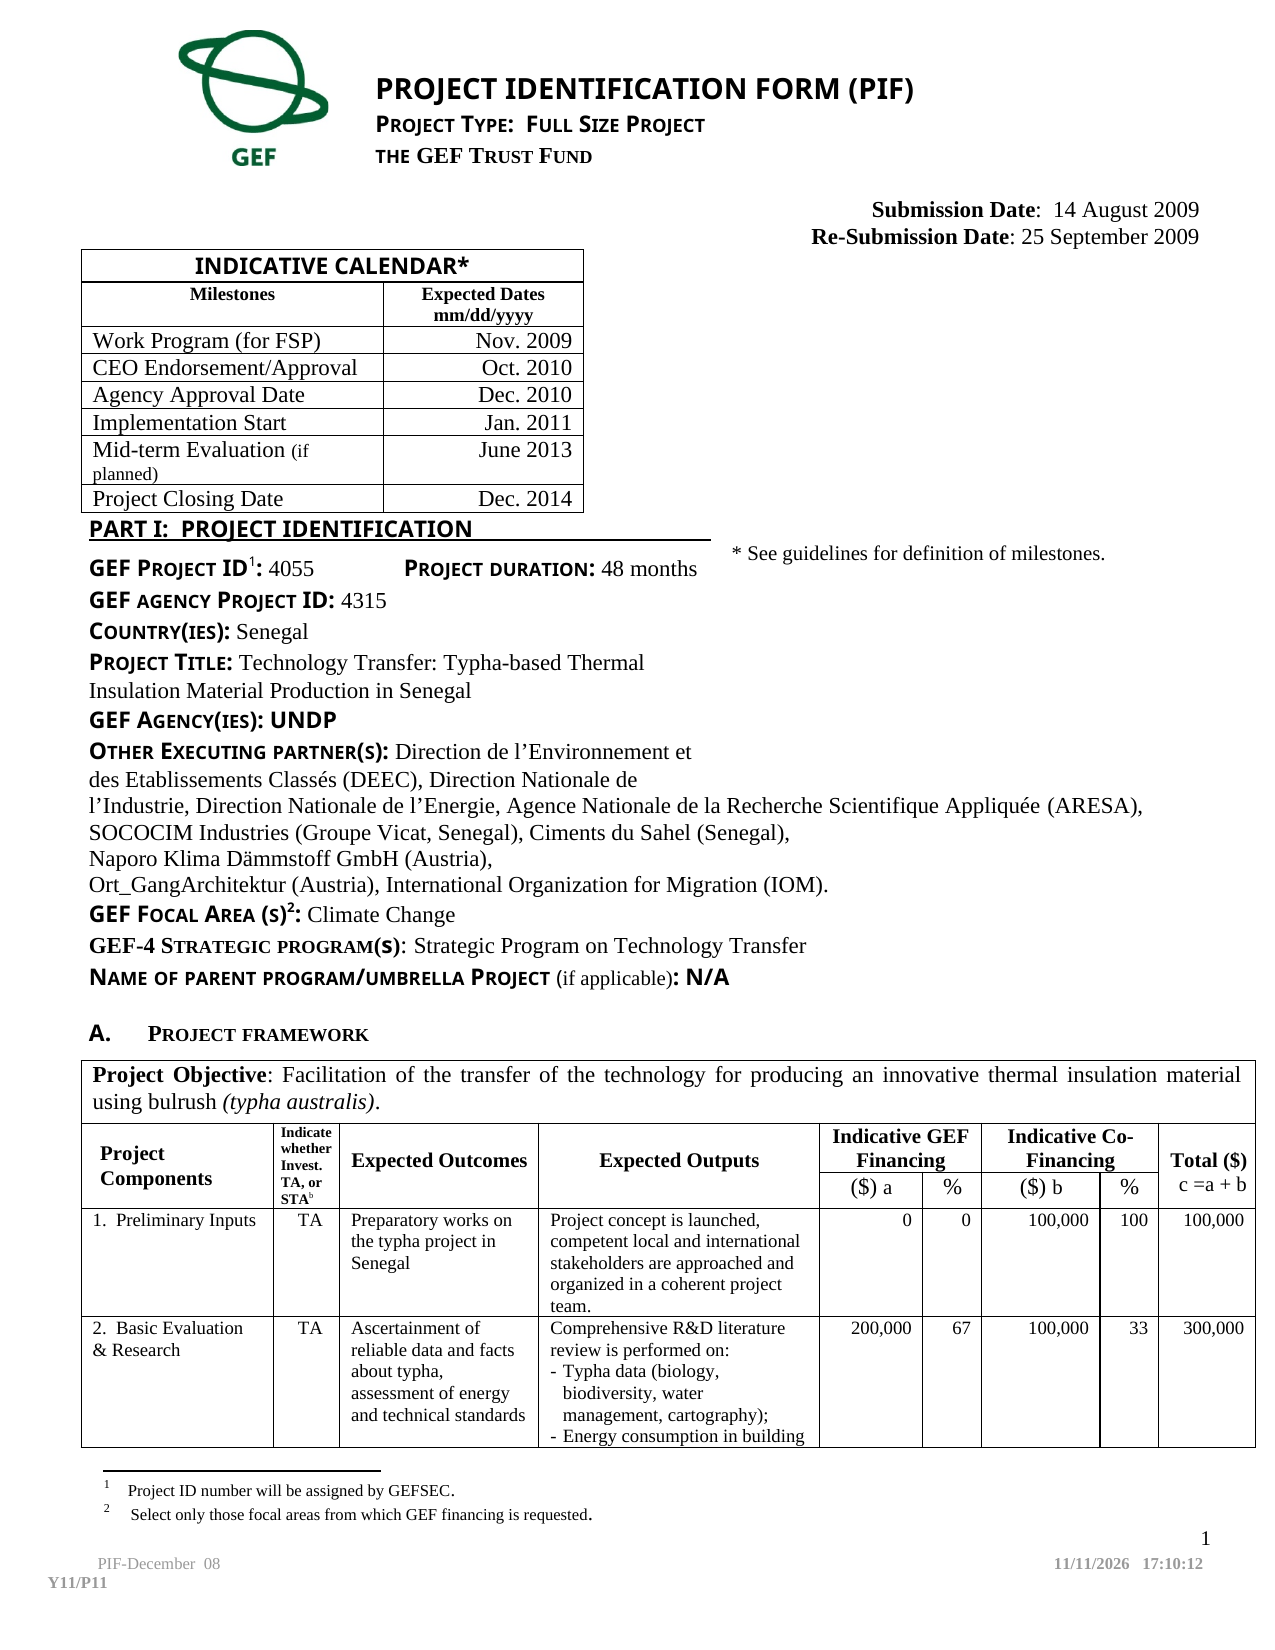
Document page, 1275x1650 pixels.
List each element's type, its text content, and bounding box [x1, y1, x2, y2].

table_cell TA [274, 1317, 339, 1447]
text Other Executing partner(s): Direction de l’Environnement et des Etablissements Classés (DEEC), Direction Nationale de l’Industrie, Direction Nationale de l’Energie, Agence Nationale de la Recherche Scientifique Appliquée (ARESA), SOCOCIM Industries (Groupe Vicat, Senegal), Ciments du Sahel (Senegal), Naporo Klima Dämmstoff GmbH (Austria), Ort_GangArchitektur (Austria), International Organization for Migration (IOM). [89, 735, 1211, 898]
table_cell Agency Approval Date [82, 382, 383, 408]
table_cell 200,000 [820, 1317, 922, 1447]
text * See guidelines for definition of milestones. [731, 541, 1224, 565]
table_cell Expected Outcomes [340, 1124, 538, 1207]
table_cell TA [274, 1209, 339, 1316]
table_cell Dec. 2014 [384, 485, 583, 512]
table_cell Indicative GEF Financing [820, 1124, 981, 1172]
table_cell Indicative Co-Financing [982, 1124, 1158, 1172]
table_cell 1. Preliminary Inputs [82, 1209, 273, 1316]
text part i: project IDentification [89, 513, 1230, 544]
table_header Project Objective: Facilitation of the transfer of the technology for producing an innovative thermal insulation material using bulrush (typha australis). [82, 1061, 1255, 1122]
text Project Identification Form (PIF) [375, 68, 1088, 108]
table_cell ($) a [820, 1173, 922, 1207]
table_cell 100,000 [982, 1209, 1099, 1316]
table_cell 33 [1101, 1317, 1158, 1447]
table_cell CEO Endorsement/Approval [82, 354, 383, 381]
text gef agency Project ID: 4315 [89, 583, 1211, 615]
table_cell 67 [923, 1317, 981, 1447]
table_cell Mid-term Evaluation (if planned) [82, 436, 383, 484]
table_cell 100 [1101, 1209, 1158, 1316]
table_cell Total ($) c =a + b [1159, 1124, 1255, 1207]
table_cell Indicate whether Invest. TA, or STAb [274, 1124, 339, 1207]
table_cell Jan. 2011 [384, 409, 583, 435]
table_cell 300,000 [1159, 1317, 1255, 1447]
table_cell Expected Outputs [539, 1124, 819, 1207]
text the GEF Trust Fund [375, 139, 1088, 170]
table_cell Implementation Start [82, 409, 383, 435]
table_cell 100,000 [982, 1317, 1099, 1447]
table_header Indicative Calendar* [82, 250, 583, 281]
text Re-Submission Date: 25 September 2009 [553, 223, 1199, 249]
table_cell % [923, 1173, 981, 1207]
text GEF Project ID: 4055 Project duration: 48 months [89, 552, 1230, 583]
text GEF Focal Area (s): Climate Change [89, 898, 1211, 929]
table_cell Oct. 2010 [384, 354, 583, 381]
picture [178, 30, 329, 166]
text GEF Agency(ies): [89, 704, 1211, 735]
table_cell Nov. 2009 [384, 327, 583, 353]
text Country(ies): Senegal [89, 615, 1211, 646]
table_cell Project Components [82, 1124, 273, 1207]
text Project Title: Technology Transfer: Typha-based Thermal Insulation Material Production in Senegal [89, 646, 1211, 704]
table_cell Dec. 2010 [384, 382, 583, 408]
list Project framework [89, 1017, 1212, 1048]
table_cell Preparatory works on the typha project in Senegal [340, 1209, 538, 1316]
text GEF-4 Strategic program(s): Strategic Program on Technology Transfer [89, 929, 1211, 960]
table_cell Work Program (for FSP) [82, 327, 383, 353]
table_cell Project concept is launched, competent local and international stakeholders are approached and organized in a coherent project team. [539, 1209, 819, 1316]
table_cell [340, 1317, 538, 1447]
table_cell Project Closing Date [82, 485, 383, 512]
text Submission Date: 14 August 2009 [553, 196, 1199, 223]
table_cell Expected Dates mm/dd/yyyy [384, 283, 583, 326]
text Name of parent program/umbrella Project (if applicable): N/A [89, 960, 1211, 992]
table_cell 0 [923, 1209, 981, 1316]
table_cell ($) b [982, 1173, 1099, 1207]
table_cell June 2013 [384, 436, 583, 484]
table_cell % [1101, 1173, 1158, 1207]
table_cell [82, 1317, 273, 1447]
table_cell Milestones [82, 283, 383, 326]
table_cell 0 [820, 1209, 922, 1316]
text Project Type: Full Size Project [375, 108, 1088, 139]
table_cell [539, 1317, 819, 1447]
table_cell 100,000 [1159, 1209, 1255, 1316]
